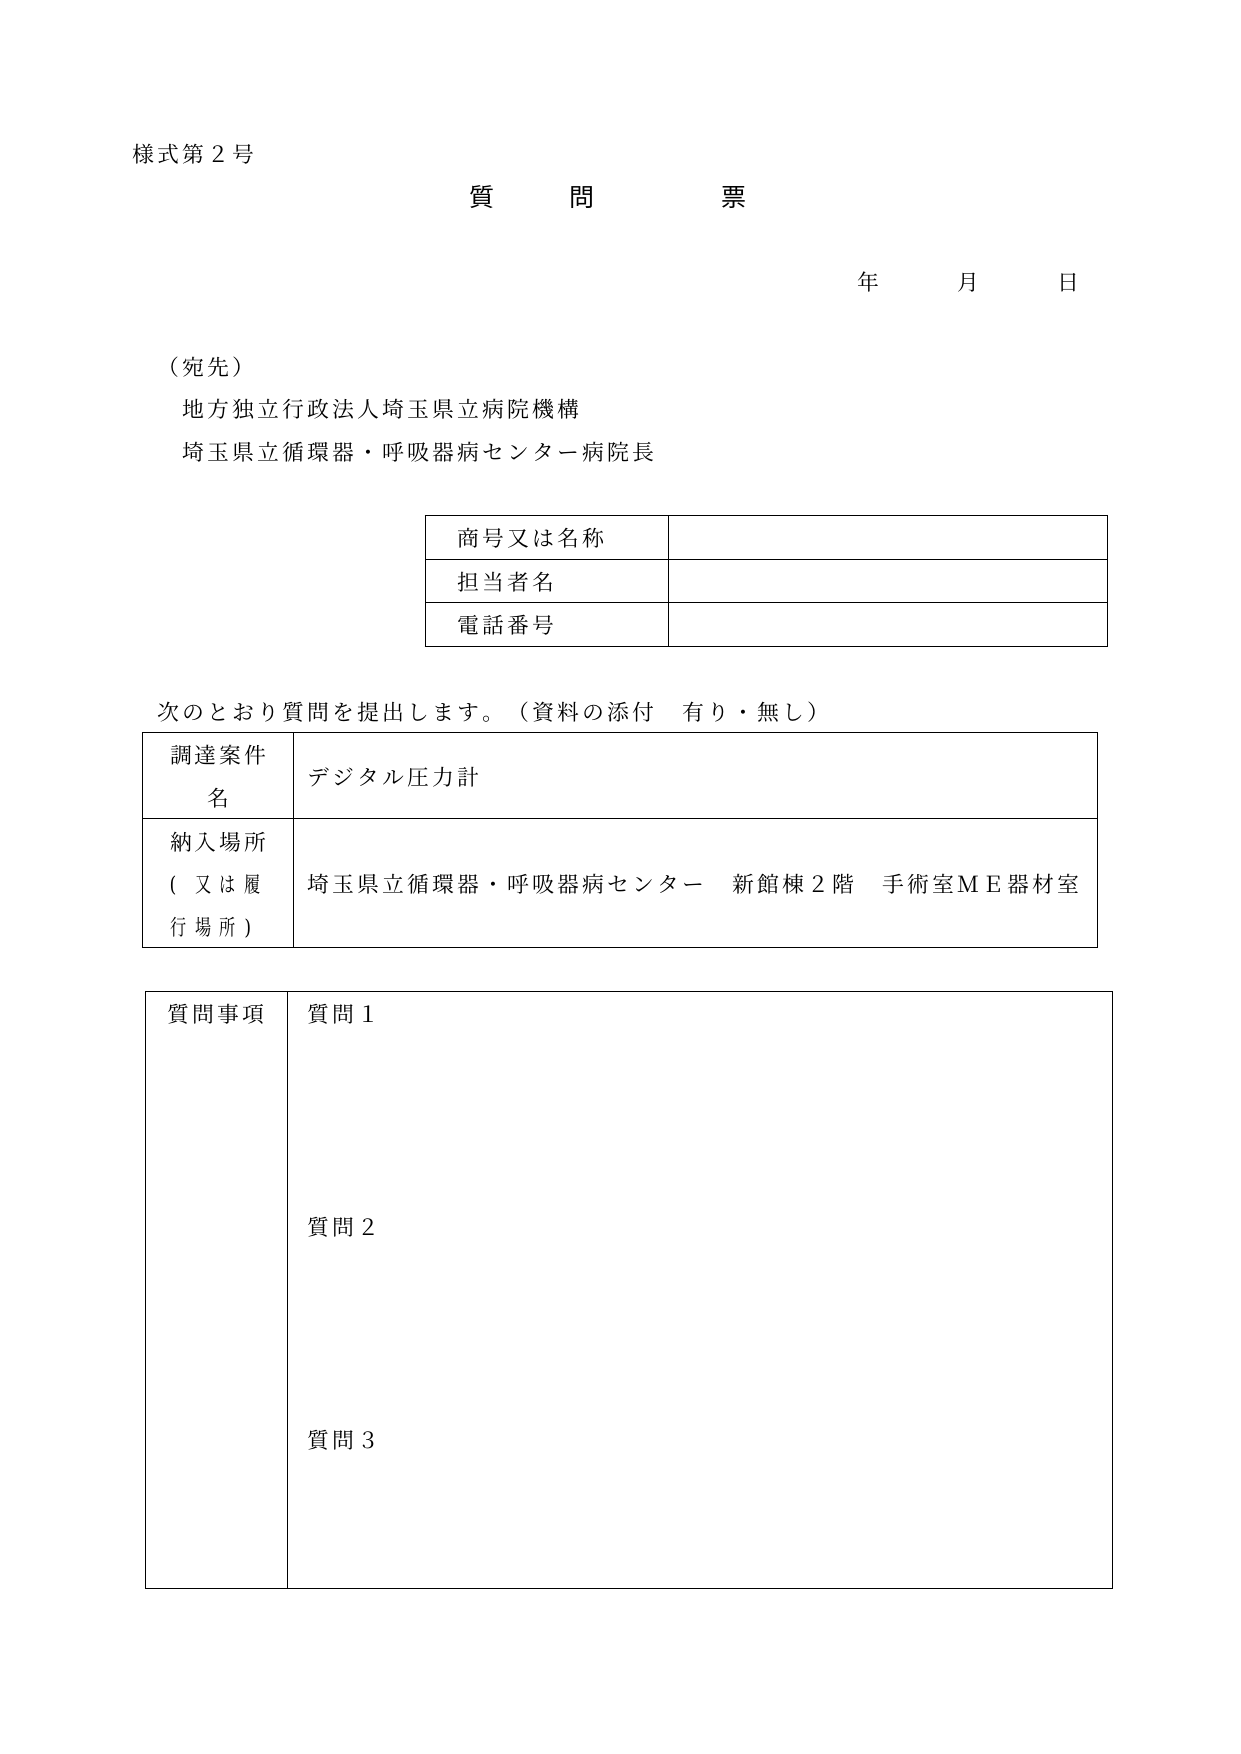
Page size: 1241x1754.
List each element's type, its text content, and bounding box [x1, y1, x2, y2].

table_header 商号又は名称 [426, 516, 668, 558]
text 年 月 日 [133, 259, 1082, 302]
table_header [669, 516, 1107, 558]
table_cell 納入場所 (又は履行場所) [143, 819, 293, 947]
table_header デジタル圧力計 [294, 733, 1097, 818]
text 埼玉県立循環器・呼吸器病センター病院長 [133, 429, 1108, 472]
table_header 調達案件名 [143, 733, 293, 818]
table_header 質問１ 質問２ 質問３ [288, 992, 1112, 1588]
table_cell 担当者名 [426, 560, 668, 602]
table_cell [669, 560, 1107, 602]
table_cell 埼玉県立循環器・呼吸器病センター 新館棟２階 手術室ＭＥ器材室 [294, 819, 1097, 947]
table_cell 電話番号 [426, 603, 668, 646]
table_cell [669, 603, 1107, 646]
text 様式第２号 [133, 131, 1108, 174]
text 次のとおり質問を提出します。（資料の添付 有り・無し） [133, 689, 1108, 732]
table_header 質問事項 [146, 992, 287, 1588]
text 地方独立行政法人埼玉県立病院機構 [133, 387, 1108, 429]
text 質問票 [133, 174, 1108, 217]
text （宛先） [133, 344, 1108, 387]
